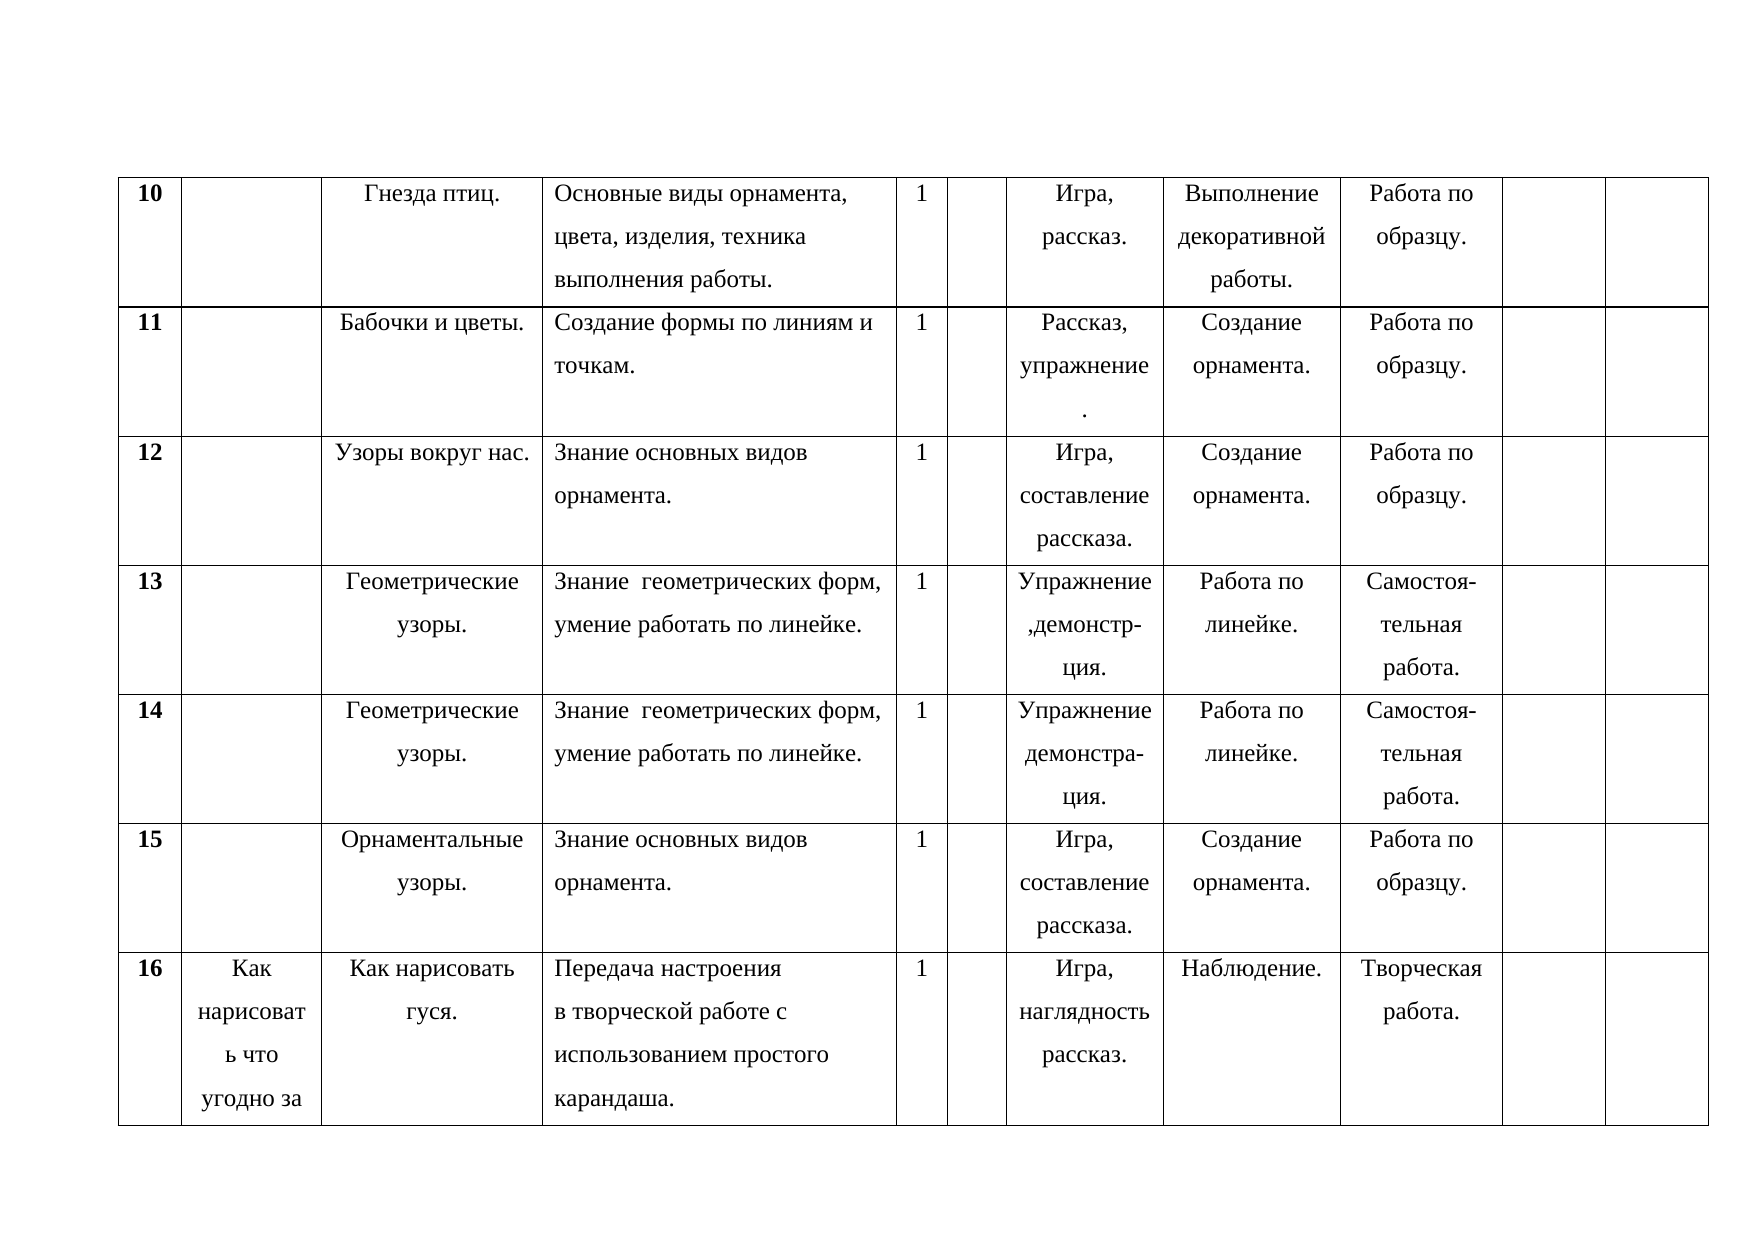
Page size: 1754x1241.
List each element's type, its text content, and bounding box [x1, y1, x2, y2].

table_cell [182, 695, 321, 823]
table_cell [948, 566, 1006, 694]
table_cell 1 [897, 824, 947, 952]
table_cell [948, 824, 1006, 952]
table_cell Рассказ, упражнение. [1007, 308, 1163, 436]
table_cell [1007, 953, 1163, 1124]
table_cell 1 [897, 437, 947, 565]
table_cell [1606, 308, 1708, 436]
table_cell Игра, составление рассказа. [1007, 824, 1163, 952]
table_cell [1606, 566, 1708, 694]
table_cell [948, 953, 1006, 1124]
table_cell Работа по образцу. [1341, 824, 1502, 952]
table_cell Знание геометрических форм, умение работать по линейке. [543, 566, 896, 694]
table_cell Знание геометрических форм, умение работать по линейке. [543, 695, 896, 823]
table_cell Самостоя-тельная работа. [1341, 566, 1502, 694]
table_cell Творческая работа. [1341, 953, 1502, 1124]
table_cell Работа по линейке. [1164, 695, 1340, 823]
table_cell Создание формы по линиям и точкам. [543, 308, 896, 436]
table_cell 16 [119, 953, 181, 1124]
table_cell [1606, 178, 1708, 306]
table_cell [182, 824, 321, 952]
table_cell Геометрические узоры. [322, 695, 542, 823]
table_cell [1503, 308, 1605, 436]
table_cell [182, 437, 321, 565]
table_cell [948, 437, 1006, 565]
table_cell [1606, 437, 1708, 565]
table_cell [948, 178, 1006, 306]
table_cell Гнезда птиц. [322, 178, 542, 306]
table_cell 1 [897, 953, 947, 1124]
table_cell 11 [119, 308, 181, 436]
table_cell Самостоя-тельная работа. [1341, 695, 1502, 823]
table_cell Наблюдение. [1164, 953, 1340, 1124]
table_cell Игра, рассказ. [1007, 178, 1163, 306]
table_cell [1606, 953, 1708, 1124]
table_cell Работа по образцу. [1341, 178, 1502, 306]
table_cell [1503, 953, 1605, 1124]
table_cell [1503, 178, 1605, 306]
table_cell Создание орнамента. [1164, 437, 1340, 565]
table_cell Создание орнамента. [1164, 308, 1340, 436]
table_cell 13 [119, 566, 181, 694]
table_cell Знание основных видов орнамента. [543, 824, 896, 952]
table_cell Создание орнамента. [1164, 824, 1340, 952]
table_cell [543, 953, 896, 1124]
table_cell Бабочки и цветы. [322, 308, 542, 436]
table_cell Выполнение декоративной работы. [1164, 178, 1340, 306]
table_cell Упражнениедемонстра-ция. [1007, 695, 1163, 823]
table_cell 1 [897, 178, 947, 306]
table_cell Работа по образцу. [1341, 437, 1502, 565]
table_cell 12 [119, 437, 181, 565]
table_cell 15 [119, 824, 181, 952]
table_cell [1503, 695, 1605, 823]
table_cell 14 [119, 695, 181, 823]
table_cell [322, 953, 542, 1124]
table_cell [948, 308, 1006, 436]
table_cell [182, 308, 321, 436]
table_cell [1606, 824, 1708, 952]
table_cell Орнаментальные узоры. [322, 824, 542, 952]
table_cell [1606, 695, 1708, 823]
table_cell Работа по линейке. [1164, 566, 1340, 694]
table_cell Упражнение,демонстр-ция. [1007, 566, 1163, 694]
table_cell Работа по образцу. [1341, 308, 1502, 436]
table_cell Знание основных видов орнамента. [543, 437, 896, 565]
table_cell [1503, 566, 1605, 694]
table_cell 10 [119, 178, 181, 306]
table_cell 1 [897, 695, 947, 823]
table_cell 1 [897, 566, 947, 694]
table_cell [182, 566, 321, 694]
table_cell Игра, составление рассказа. [1007, 437, 1163, 565]
table_cell [1503, 824, 1605, 952]
table_cell Геометрические узоры. [322, 566, 542, 694]
table_cell Узоры вокруг нас. [322, 437, 542, 565]
table_cell [1503, 437, 1605, 565]
table_cell 1 [897, 308, 947, 436]
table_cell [182, 953, 321, 1124]
table_cell [948, 695, 1006, 823]
table_cell [182, 178, 321, 306]
table_cell Основные виды орнамента, цвета, изделия, техника выполнения работы. [543, 178, 896, 306]
